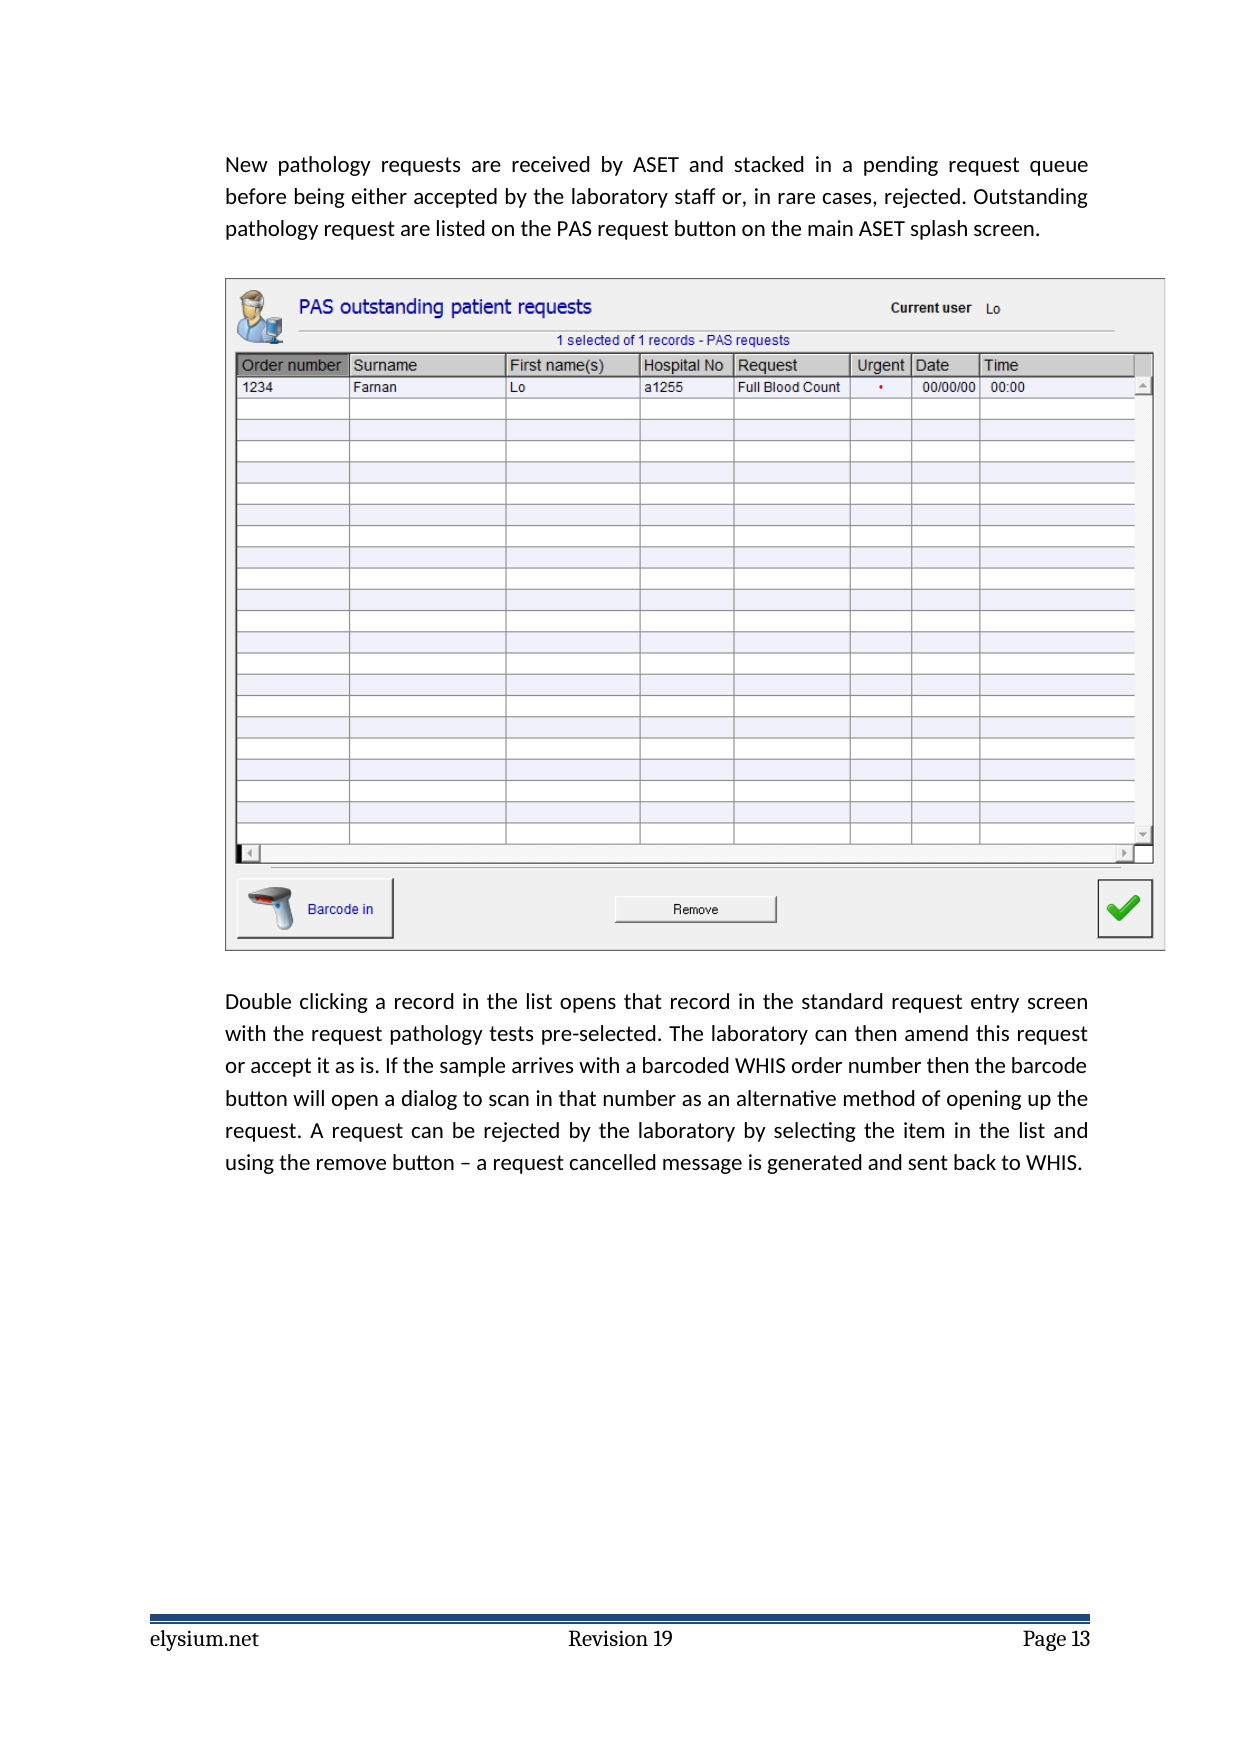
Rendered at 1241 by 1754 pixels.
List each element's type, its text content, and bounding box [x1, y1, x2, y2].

list New pathology requests are received by ASET and stacked in a pending request queue before being either accepted by the laboratory staff or, in rare cases, rejected. Outstanding pathology request are listed on the PAS request button on the main ASET splash screen. [225, 150, 1090, 242]
list Double clicking a record in the list opens that record in the standard request entry screen with the request pathology tests pre-selected. The laboratory can then amend this request or accept it as is. If the sample arrives with a barcoded WHIS order number then the barcode button will open a dialog to scan in that number as an alternative method of opening up the request. A request can be rejected by the laboratory by selecting the item in the list and using the remove button – a request cancelled message is generated and sent back to WHIS. [225, 987, 1090, 1176]
picture [225, 278, 1166, 951]
